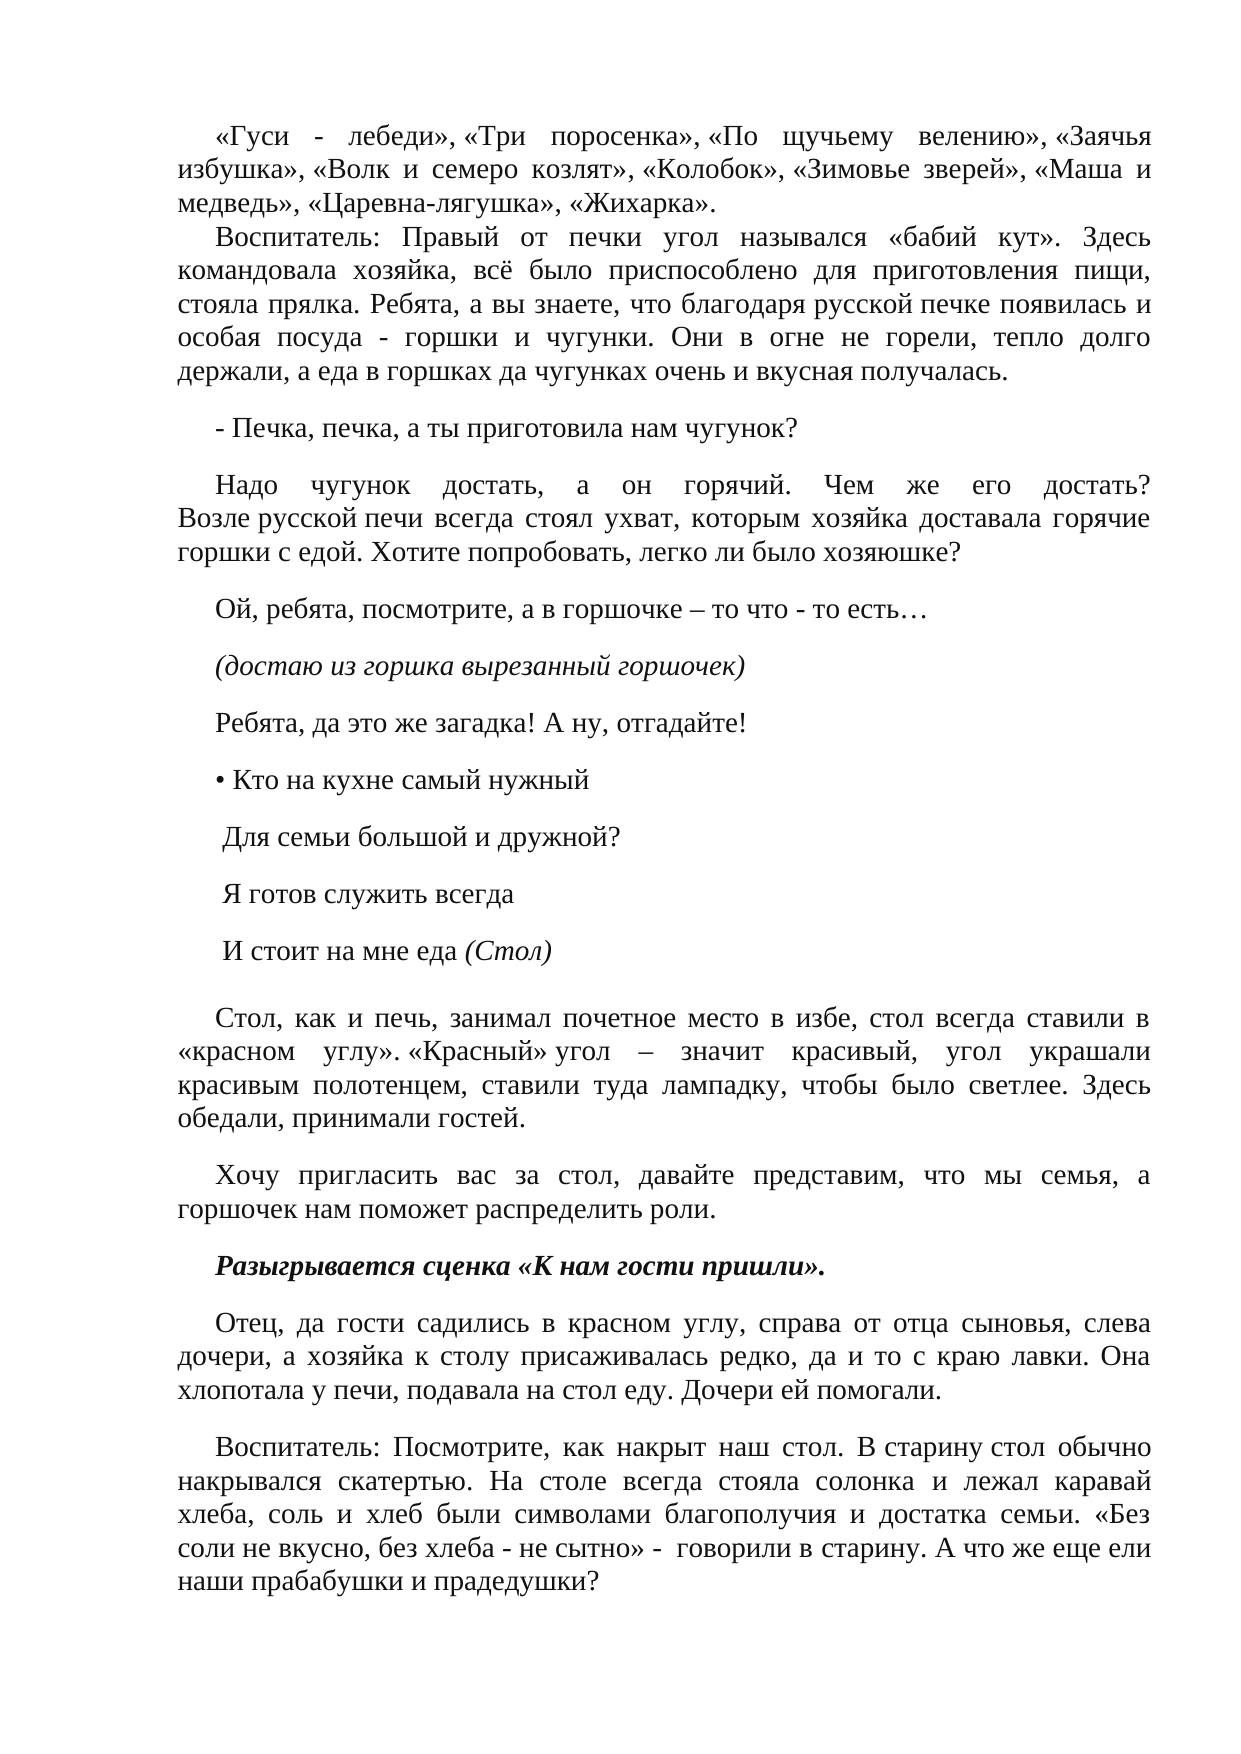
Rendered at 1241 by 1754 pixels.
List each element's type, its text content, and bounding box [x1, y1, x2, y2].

text Ой, ребята, посмотрите, а в горшочке – то что - то есть… [177, 591, 1152, 624]
text «Гуси - лебеди», «Три поросенка», «По щучьему велению», «Заячья избушка», «Волк и семеро козлят», «Колобок», «Зимовье зверей», «Маша и медведь», «Царевна-лягушка», «Жихарка». [177, 118, 1152, 219]
text Для семьи большой и дружной? [177, 819, 1152, 852]
text Надо чугунок достать, а он горячий. Чем же его достать? Возле русской печи всегда стоял ухват, которым хозяйка доставала горячие горшки с едой. Хотите попробовать, легко ли было хозяюшке? [177, 467, 1152, 567]
text Воспитатель: Правый от печки угол назывался «бабий кут». Здесь командовала хозяйка, всё было приспособлено для приготовления пищи, стояла прялка. Ребята, а вы знаете, что благодаря русской печке появилась и особая посуда - горшки и чугунки. Они в огне не горели, тепло долго держали, а еда в горшках да чугунках очень и вкусная получалась. [177, 219, 1152, 386]
text Хочу пригласить вас за стол, давайте представим, что мы семья, а горшочек нам поможет распределить роли. [177, 1157, 1152, 1224]
text (достаю из горшка вырезанный горшочек) [177, 648, 1152, 681]
text Стол, как и печь, занимал почетное место в избе, стол всегда ставили в «красном углу». «Красный» угол – значит красивый, угол украшали красивым полотенцем, ставили туда лампадку, чтобы было светлее. Здесь обедали, принимали гостей. [177, 1000, 1152, 1134]
text Ребята, да это же загадка! А ну, отгадайте! [177, 705, 1152, 738]
text • Кто на кухне самый нужный [177, 762, 1152, 795]
text Воспитатель: Посмотрите, как накрыт наш стол. В старину стол обычно накрывался скатертью. На столе всегда стояла солонка и лежал каравай хлеба, соль и хлеб были символами благополучия и достатка семьи. «Без соли не вкусно, без хлеба - не сытно» - говорили в старину. А что же еще ели наши прабабушки и прадедушки? [177, 1429, 1152, 1597]
text И стоит на мне еда (Стол) [177, 933, 1152, 966]
text Разыгрывается сценка «К нам гости пришли». [177, 1248, 1152, 1282]
text Я готов служить всегда [177, 876, 1152, 909]
text - Печка, печка, а ты приготовила нам чугунок? [177, 410, 1152, 443]
text Отец, да гости садились в красном углу, справа от отца сыновья, слева дочери, а хозяйка к столу присаживалась редко, да и то с краю лавки. Она хлопотала у печи, подавала на стол еду. Дочери ей помогали. [177, 1305, 1152, 1406]
